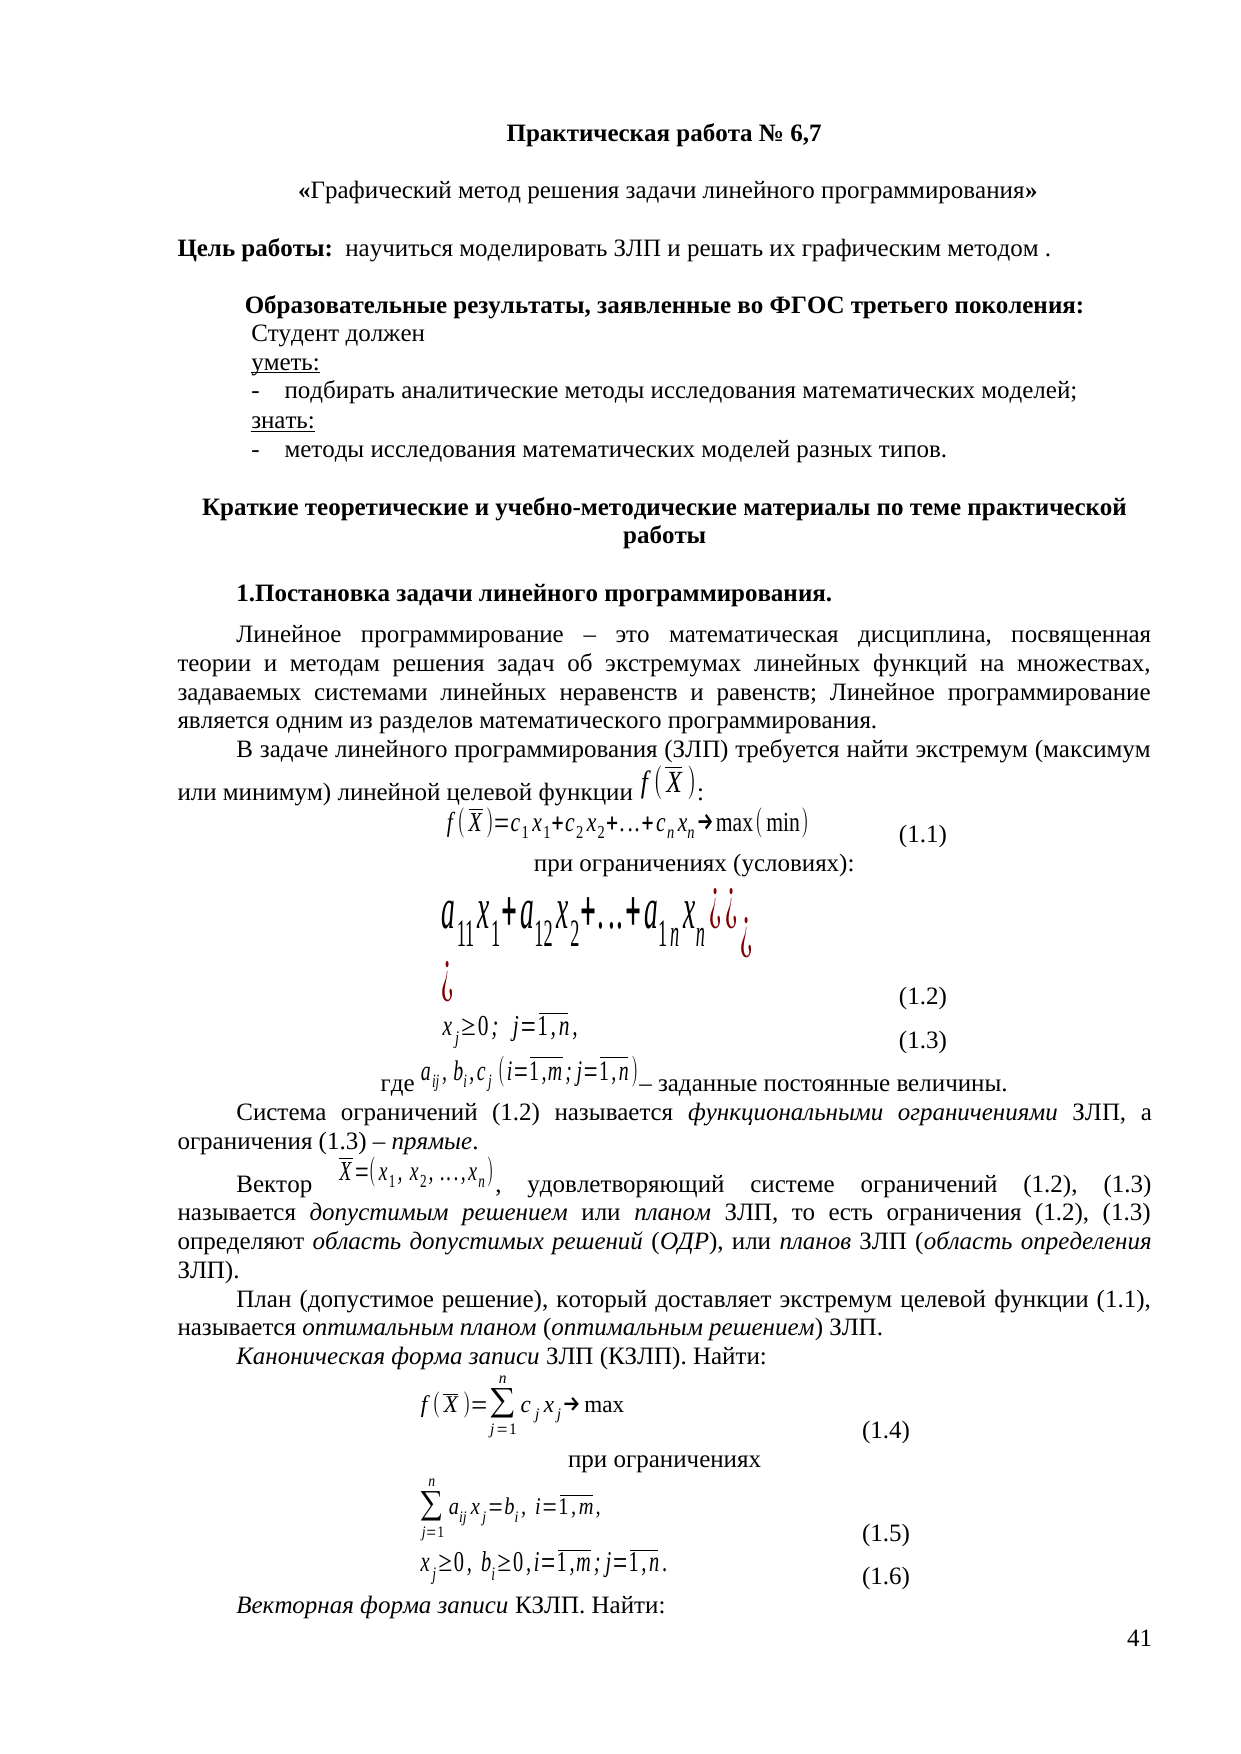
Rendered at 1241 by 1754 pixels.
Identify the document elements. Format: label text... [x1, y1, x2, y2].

text «Графический метод решения задачи линейного программирования» [177, 176, 1152, 204]
text - подбирать аналитические методы исследования математических моделей; [177, 375, 1152, 404]
list Студент должен [207, 319, 1152, 347]
text Цель работы: научиться моделировать ЗЛП и решать их графическим методом . [177, 233, 1152, 262]
text Векторная форма записи КЗЛП. Найти: [177, 1590, 1152, 1619]
text знать: [251, 406, 1152, 434]
text В задаче линейного программирования (ЗЛП) требуется найти экстремум (максимум или минимум) линейной целевой функции : [177, 734, 1152, 806]
text Каноническая форма записи ЗЛП (КЗЛП). Найти: [177, 1341, 1152, 1370]
text (1.4) [177, 1370, 1152, 1444]
text при ограничениях (условиях): [177, 848, 1152, 877]
text уметь: [251, 347, 1152, 375]
text (1.6) [177, 1546, 1152, 1590]
text - методы исследования математических моделей разных типов. [251, 434, 1152, 463]
text (1.5) [177, 1472, 1152, 1546]
text Образовательные результаты, заявленные во ФГОС третьего поколения: [177, 291, 1152, 319]
text (1.2) [177, 877, 1152, 1009]
text План (допустимое решение), который доставляет экстремум целевой функции (1.1), называется оптимальным планом (оптимальным решением) ЗЛП. [177, 1284, 1152, 1341]
text 1.Постановка задачи линейного программирования. [177, 578, 1152, 607]
text где – заданные постоянные величины. [177, 1053, 1152, 1097]
text Краткие теоретические и учебно-методические материалы по теме практической работы [177, 492, 1152, 549]
text (1.1) [177, 806, 1152, 848]
text Вектор , удовлетворяющий системе ограничений (1.2), (1.3) называется допустимым решением или планом ЗЛП, то есть ограничения (1.2), (1.3) определяют область допустимых решений (ОДР), или планов ЗЛП (область определения ЗЛП). [177, 1155, 1152, 1284]
text Система ограничений (1.2) называется функциональными ограничениями ЗЛП, а ограничения (1.3) – прямые. [177, 1097, 1152, 1155]
text при ограничениях [177, 1444, 1152, 1472]
text Практическая работа № 6,7 [176, 118, 1152, 147]
text (1.3) [177, 1009, 1152, 1053]
text Линейное программирование – это математическая дисциплина, посвященная теории и методам решения задач об экстремумах линейных функций на множествах, задаваемых системами линейных неравенств и равенств; Линейное программирование является одним из разделов математического программирования. [177, 619, 1152, 734]
